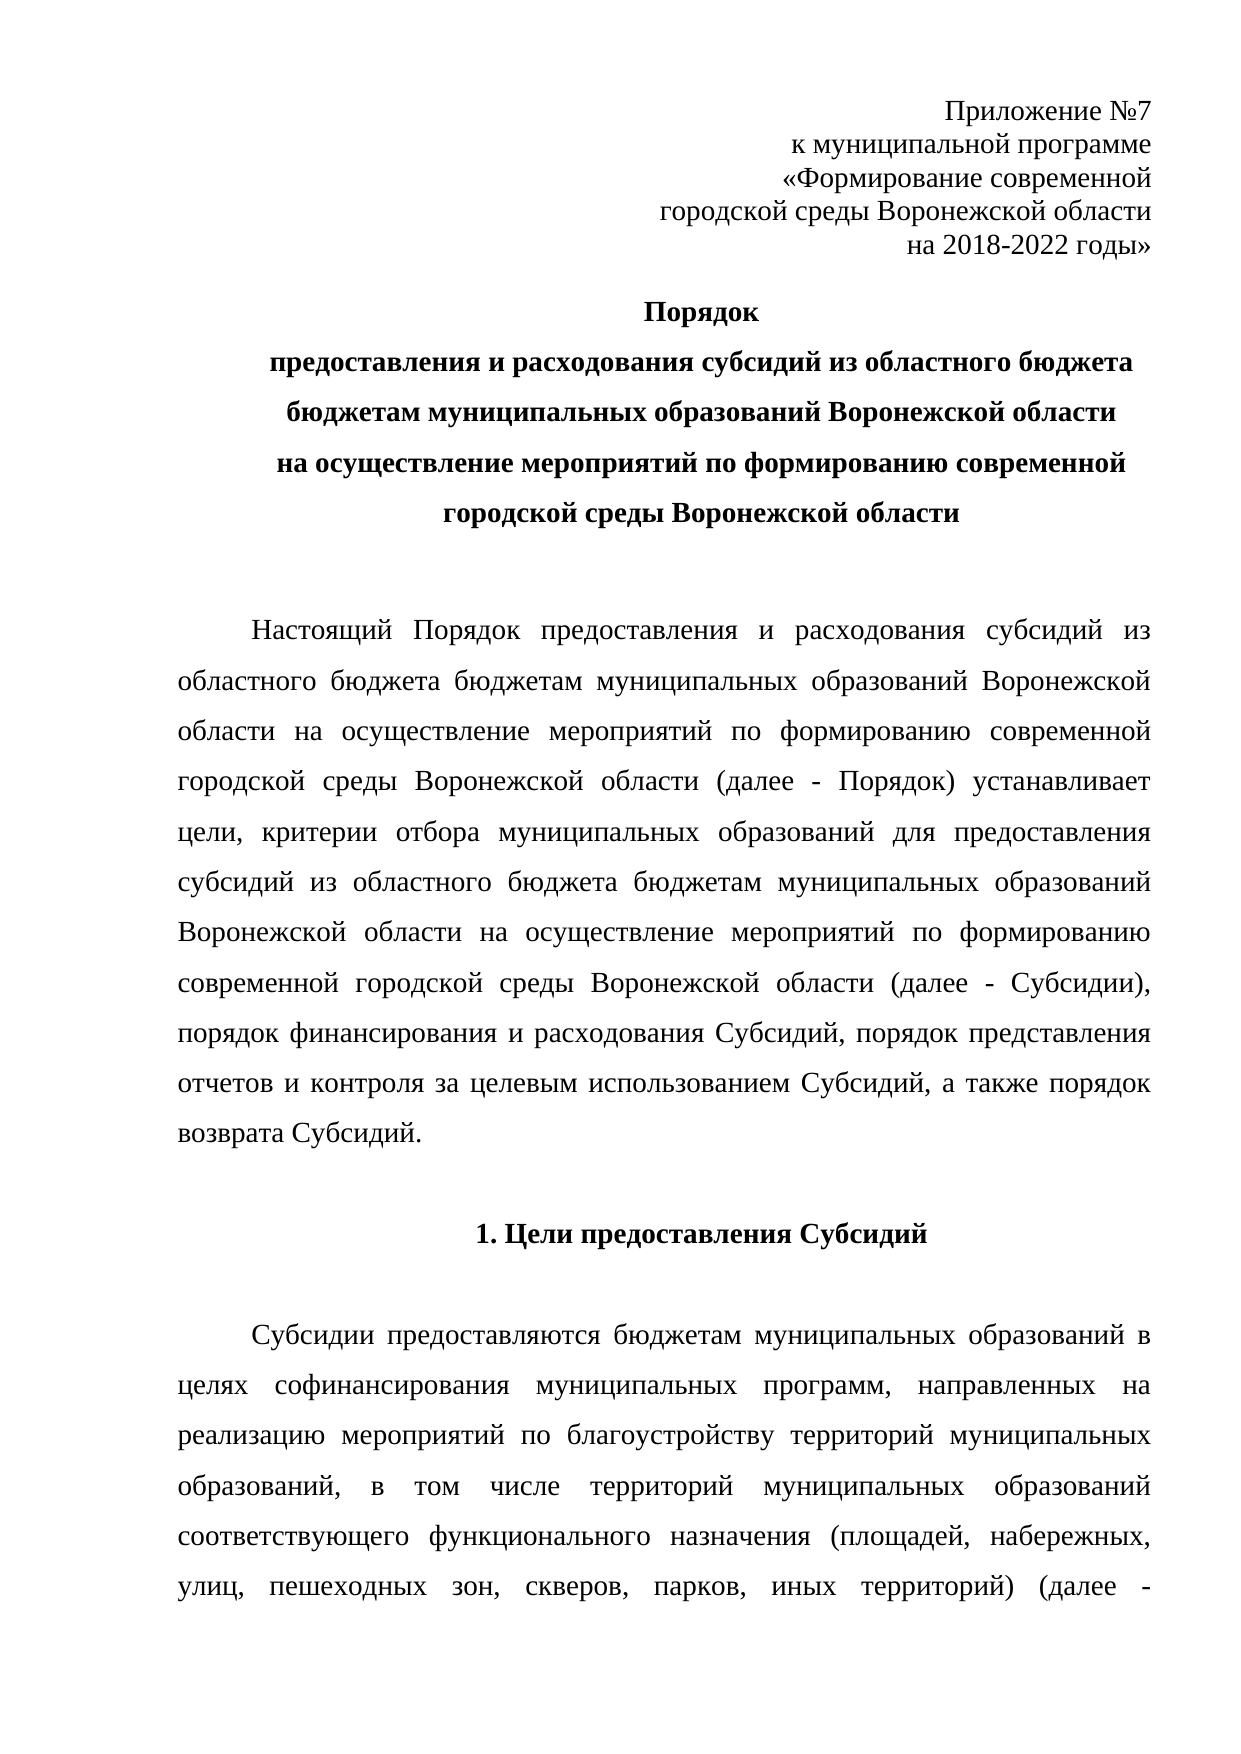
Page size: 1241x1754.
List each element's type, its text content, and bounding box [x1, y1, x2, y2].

text 1. Цели предоставления Субсидий [177, 1216, 1152, 1250]
text городской среды Воронежской области [177, 495, 1152, 529]
text городской среды Воронежской области [177, 193, 1152, 227]
text на 2018-2022 годы» [177, 227, 1152, 260]
text Приложение №7 [177, 93, 1152, 126]
text на осуществление мероприятий по формированию современной [177, 445, 1152, 478]
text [177, 1317, 1152, 1602]
text Настоящий Порядок предоставления и расходования субсидий из областного бюджета бюджетам муниципальных образований Воронежской области на осуществление мероприятий по формированию современной городской среды Воронежской области (далее - Порядок) устанавливает цели, критерии отбора муниципальных образований для предоставления субсидий из областного бюджета бюджетам муниципальных образований Воронежской области на осуществление мероприятий по формированию современной городской среды Воронежской области (далее - Субсидии), порядок финансирования и расходования Субсидий, порядок представления отчетов и контроля за целевым использованием Субсидий, а также порядок возврата Субсидий. [177, 612, 1152, 1149]
text предоставления и расходования субсидий из областного бюджета [177, 344, 1152, 378]
text бюджетам муниципальных образований Воронежской области [177, 394, 1152, 428]
text Порядок [177, 294, 1152, 327]
text «Формирование современной [177, 160, 1152, 193]
text к муниципальной программе [177, 126, 1152, 160]
